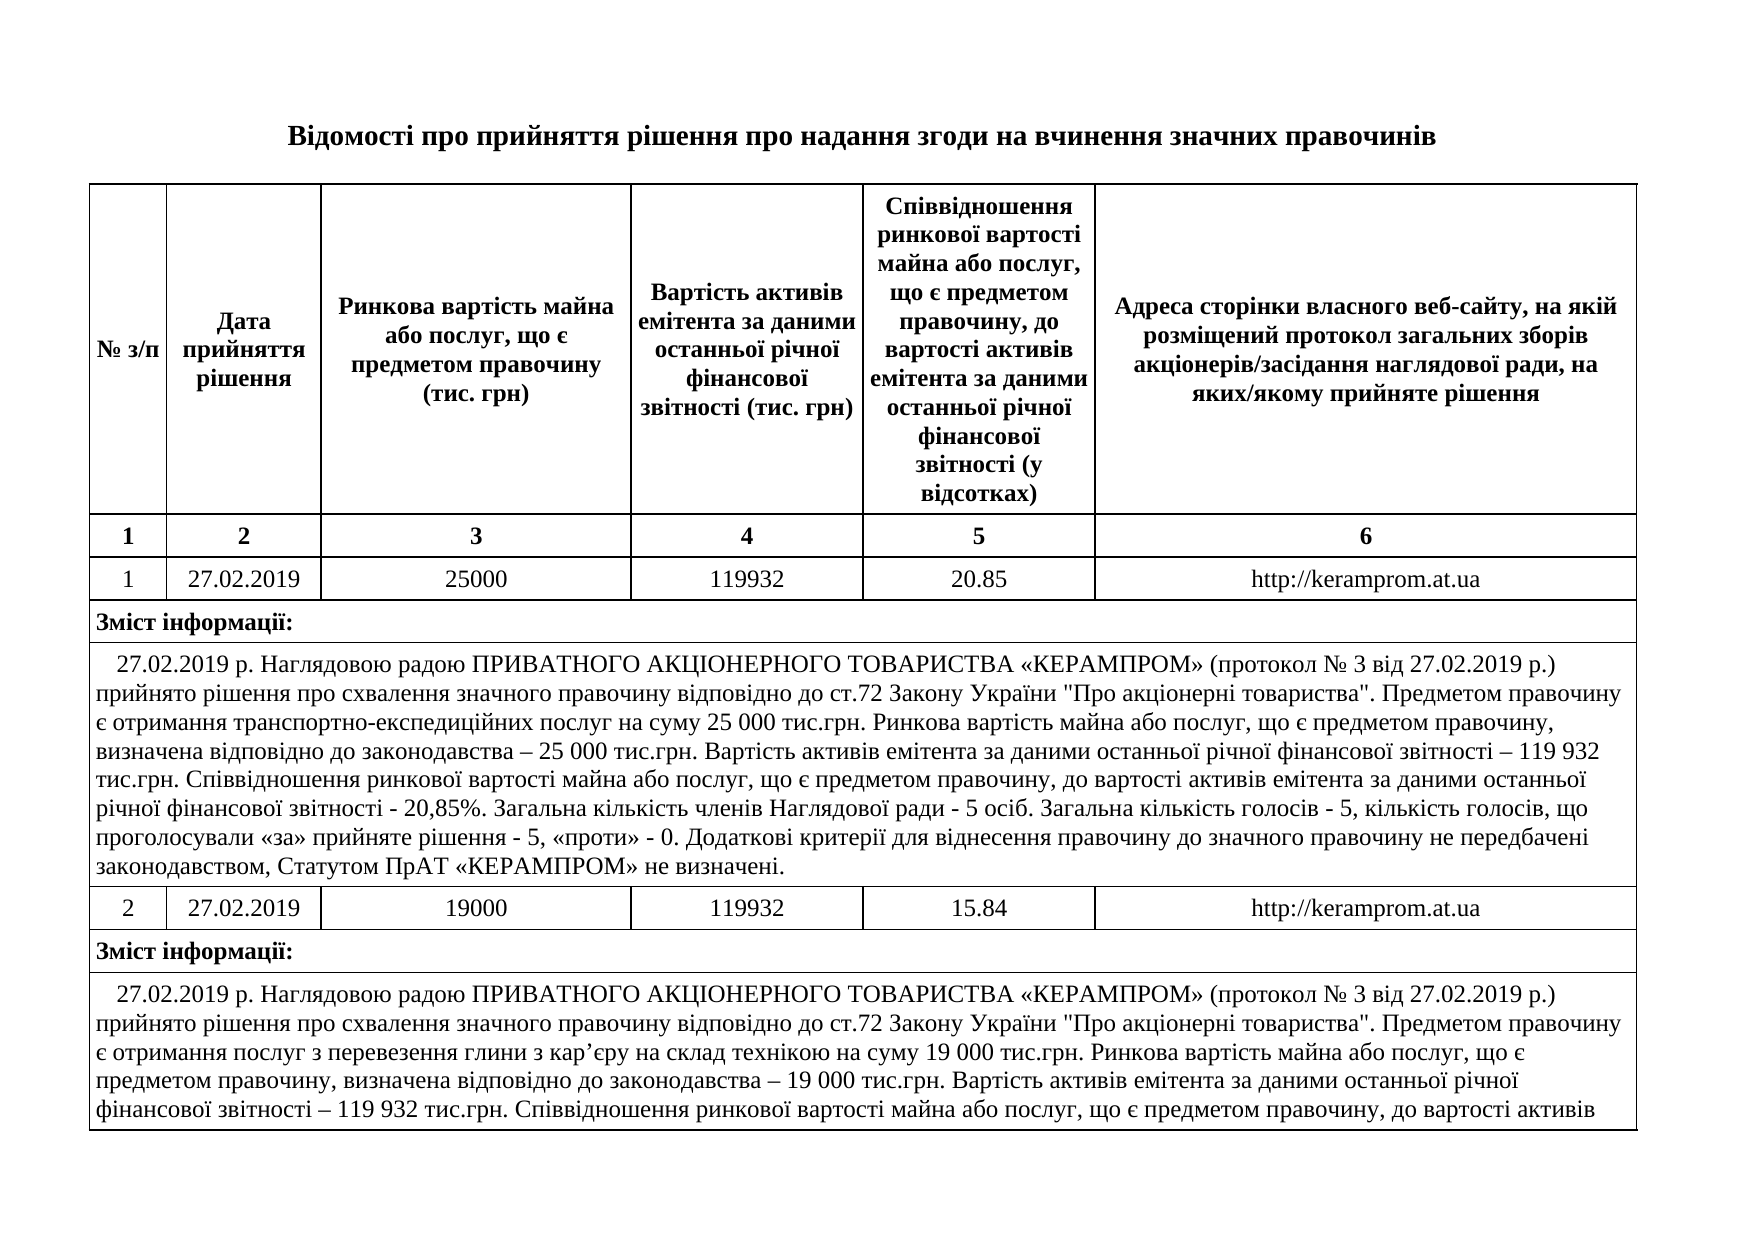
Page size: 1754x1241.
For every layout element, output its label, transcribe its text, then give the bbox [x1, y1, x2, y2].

table_cell 1 [90, 515, 166, 556]
table_header Співвідношення ринкової вартості майна або послуг, що є предметом правочину, до вартості активів емітента за даними останньої річної фінансової звітності (у відсотках) [864, 185, 1094, 513]
table_cell 15.84 [864, 887, 1094, 928]
table_cell 27.02.2019 [167, 887, 320, 928]
table_cell 5 [864, 515, 1094, 556]
subtitle Відомості про прийняття рішення про надання згоди на вчинення значних правочинів [89, 118, 1636, 152]
table_cell 2 [167, 515, 320, 556]
table_cell 4 [632, 515, 862, 556]
table_header Адреса сторінки власного веб-сайту, на якій розміщений протокол загальних зборів акціонерів/засідання наглядової ради, на яких/якому прийняте рішення [1096, 185, 1636, 513]
table_cell 27.02.2019 р. Наглядовою радою ПРИВАТНОГО АКЦIОНЕРНОГО ТОВАРИСТВА «КЕРАМПРОМ» (протокол № 3 вiд 27.02.2019 р.) прийнято рiшення про схвалення значного правочину вiдповiдно до ст.72 Закону України "Про акцiонернi товариства". Предметом правочину є отримання послуг з перевезення глини з кар’єру на склад технiкою на суму 19 000 тис.грн. Ринкова вартiсть майна або послуг, що є предметом правочину, визначена вiдповiдно до законодавства – 19 000 тис.грн. Вартiсть активiв емiтента за даними останньої рiчної фiнансової звiтностi – 119 932 тис.грн. Спiввiдношення ринкової вартостi майна або послуг, що є предметом правочину, до вартостi активiв емiтента за даними останньої рiчної фiнансової звiтностi - 15,84%. Загальна кiлькiсть членiв Наглядової ради - 5 осiб. Загальна кiлькiсть голосiв - 5, кiлькiсть голосiв, що проголосували «за» прийняте рiшення - 5, «проти» - 0. Додатковi критерiї для вiднесення правочину до значного правочину не передбаченi законодавством, Статутом ПрАТ «КЕРАМПРОМ» не визначенi. [90, 973, 1636, 1129]
table_header Ринкова вартість майна або послуг, що є предметом правочину (тис. грн) [322, 185, 630, 513]
table_cell 2 [90, 887, 166, 928]
table_cell Зміст інформації: [90, 930, 1636, 971]
table_cell 119932 [632, 887, 862, 928]
table_header Вартість активів емітента за даними останньої річної фінансової звітності (тис. грн) [632, 185, 862, 513]
table_cell 3 [322, 515, 630, 556]
table_header № з/п [90, 185, 166, 513]
table_header Дата прийняття рішення [167, 185, 320, 513]
table_cell 27.02.2019 р. Наглядовою радою ПРИВАТНОГО АКЦIОНЕРНОГО ТОВАРИСТВА «КЕРАМПРОМ» (протокол № 3 вiд 27.02.2019 р.) прийнято рiшення про схвалення значного правочину вiдповiдно до ст.72 Закону України "Про акцiонернi товариства". Предметом правочину є отримання транспортно-експедицiйних послуг на суму 25 000 тис.грн. Ринкова вартiсть майна або послуг, що є предметом правочину, визначена вiдповiдно до законодавства – 25 000 тис.грн. Вартiсть активiв емiтента за даними останньої рiчної фiнансової звiтностi – 119 932 тис.грн. Спiввiдношення ринкової вартостi майна або послуг, що є предметом правочину, до вартостi активiв емiтента за даними останньої рiчної фiнансової звiтностi - 20,85%. Загальна кiлькiсть членiв Наглядової ради - 5 осiб. Загальна кiлькiсть голосiв - 5, кiлькiсть голосiв, що проголосували «за» прийняте рiшення - 5, «проти» - 0. Додатковi критерiї для вiднесення правочину до значного правочину не передбаченi законодавством, Статутом ПрАТ «КЕРАМПРОМ» не визначенi. [90, 643, 1636, 886]
table_cell 119932 [632, 558, 862, 599]
table_cell 27.02.2019 [167, 558, 320, 599]
table_cell http://keramprom.at.ua [1096, 558, 1636, 599]
table_cell http://keramprom.at.ua [1096, 887, 1636, 928]
table_cell 19000 [322, 887, 630, 928]
table_cell 1 [90, 558, 166, 599]
table_cell Зміст інформації: [90, 601, 1636, 642]
table_cell 6 [1096, 515, 1636, 556]
table_cell 25000 [322, 558, 630, 599]
table_cell 20.85 [864, 558, 1094, 599]
